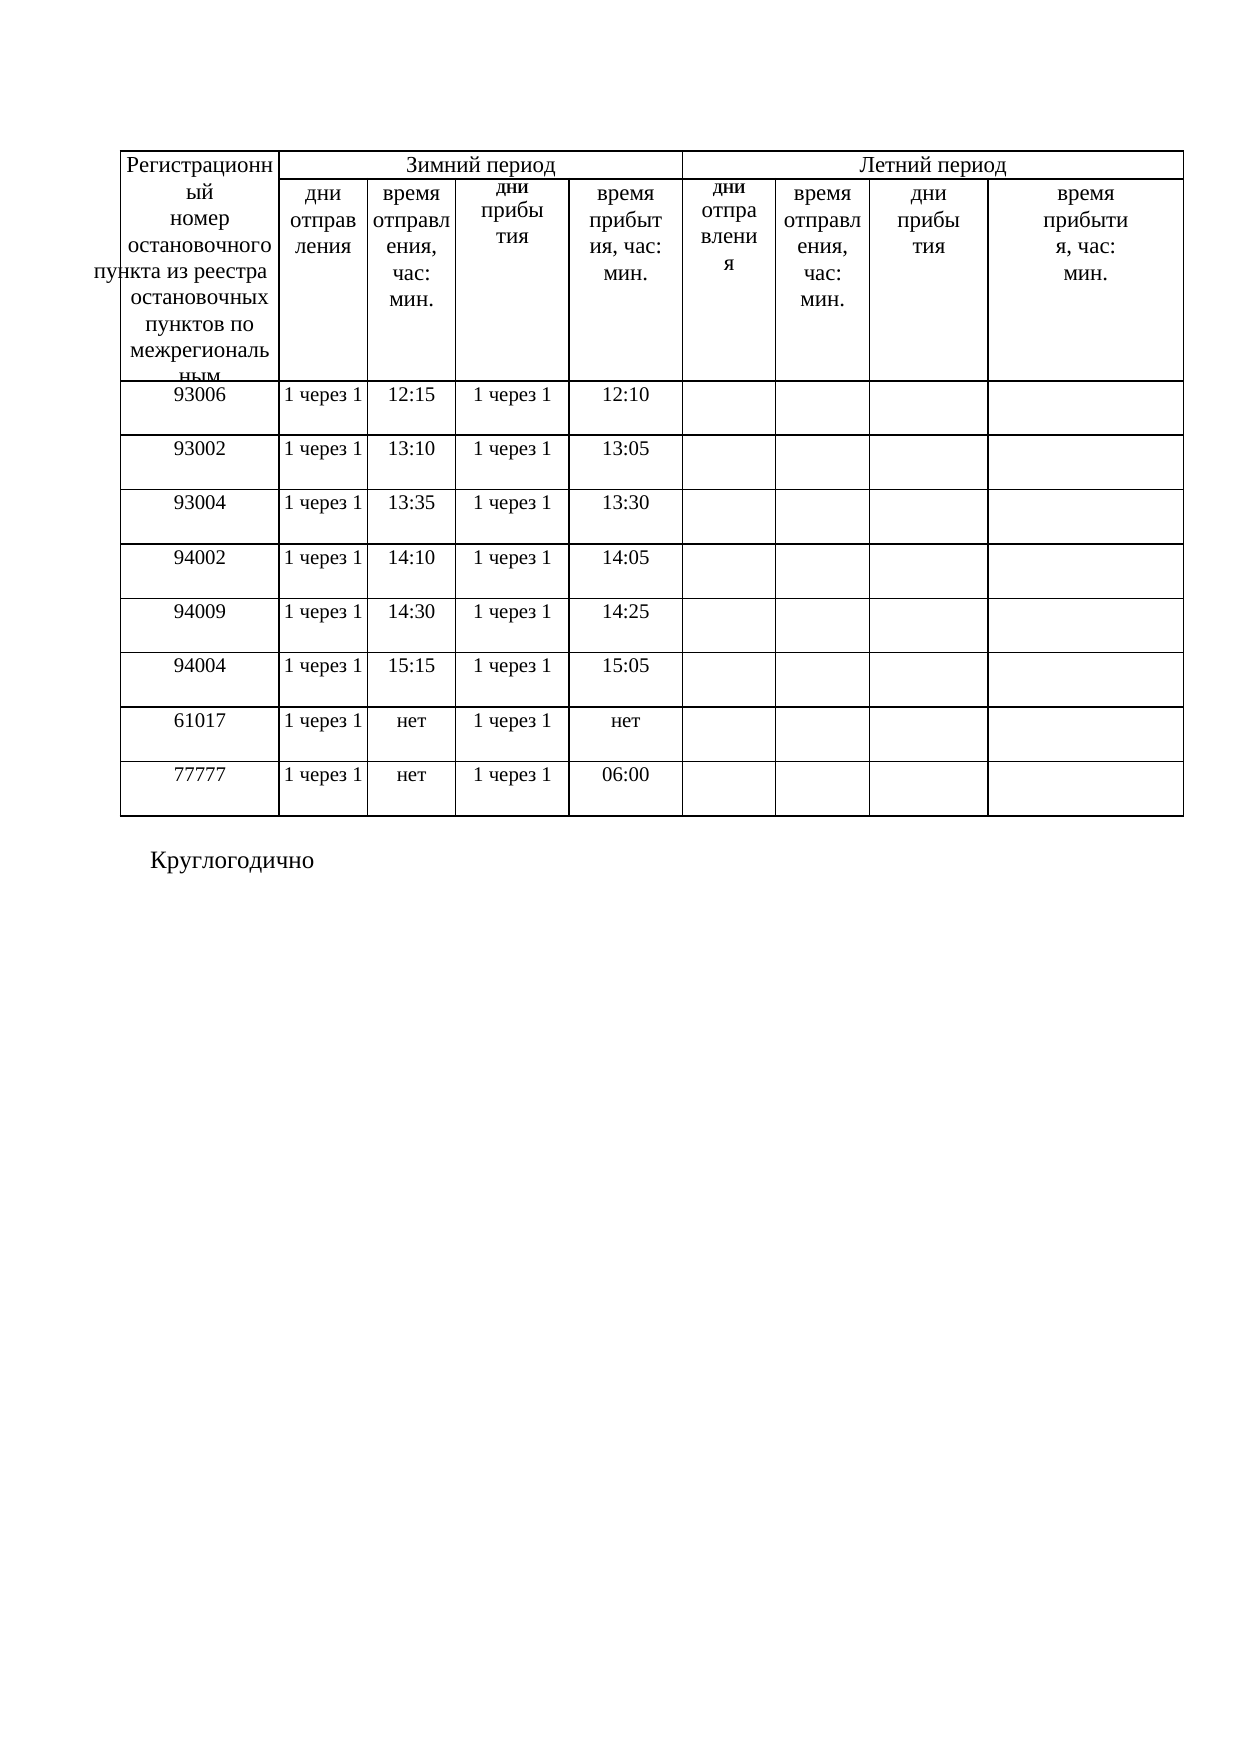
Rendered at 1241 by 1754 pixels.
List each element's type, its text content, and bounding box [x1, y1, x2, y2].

table_cell 61017 [121, 708, 278, 761]
table_cell [989, 490, 1183, 543]
table_cell дни отправ ления [280, 180, 367, 380]
table_cell 1 через 1 [456, 762, 568, 815]
table_cell 1 через 1 [456, 545, 568, 597]
table_cell 1 через 1 [456, 490, 568, 543]
table_cell [870, 599, 987, 652]
table_cell 14:05 [570, 545, 682, 597]
table_cell 14:25 [570, 599, 682, 652]
table_cell [989, 762, 1183, 815]
table_cell время отправл ения, час: мин. [368, 180, 455, 380]
table_cell нет [368, 708, 455, 761]
table_cell [683, 708, 775, 761]
table_cell 14:10 [368, 545, 455, 597]
table_cell [683, 599, 775, 652]
table_cell 93004 [121, 490, 278, 543]
table_cell 1 через 1 [280, 382, 367, 434]
table_cell нет [368, 762, 455, 815]
table_cell 15:05 [570, 653, 682, 706]
table_cell дни прибы тия [870, 180, 987, 380]
table_cell [989, 653, 1183, 706]
table_cell [683, 382, 775, 434]
table_cell [870, 762, 987, 815]
table_cell 1 через 1 [280, 653, 367, 706]
table_cell [989, 436, 1183, 489]
table_header Летний период [683, 152, 1183, 178]
text Круглогодично [150, 845, 1090, 874]
table_cell [683, 545, 775, 597]
table_cell [776, 436, 869, 489]
table_cell 93002 [121, 436, 278, 489]
table_cell [989, 599, 1183, 652]
table_cell [870, 436, 987, 489]
table_cell 1 через 1 [280, 708, 367, 761]
table_cell [870, 490, 987, 543]
table_cell 94004 [121, 653, 278, 706]
table_cell время прибыт ия, час: мин. [570, 180, 682, 380]
table_cell 1 через 1 [456, 436, 568, 489]
table_cell 1 через 1 [280, 599, 367, 652]
table_cell [776, 490, 869, 543]
table_cell 93006 [121, 382, 278, 434]
table_cell [776, 653, 869, 706]
table_cell 12:10 [570, 382, 682, 434]
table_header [121, 152, 278, 380]
table_cell 1 через 1 [456, 653, 568, 706]
table_header Зимний период [280, 152, 682, 178]
table_cell 13:05 [570, 436, 682, 489]
table_cell 06:00 [570, 762, 682, 815]
table_cell [776, 545, 869, 597]
table_cell 77777 [121, 762, 278, 815]
table_cell [870, 545, 987, 597]
table_cell 12:15 [368, 382, 455, 434]
table_cell время отправл ения, час: мин. [776, 180, 869, 380]
table_cell 1 через 1 [280, 436, 367, 489]
table_cell 1 через 1 [456, 708, 568, 761]
table_cell ДНИ прибы тия [456, 180, 568, 380]
table_cell [870, 653, 987, 706]
table_cell [870, 708, 987, 761]
table_cell [776, 762, 869, 815]
table_cell ДНИ отпра влени я [683, 180, 775, 380]
table_cell 1 через 1 [280, 490, 367, 543]
table_cell [989, 708, 1183, 761]
table_cell 14:30 [368, 599, 455, 652]
table_cell 13:30 [570, 490, 682, 543]
table_cell 94002 [121, 545, 278, 597]
table_cell 15:15 [368, 653, 455, 706]
table_cell время прибыти я, час: мин. [989, 180, 1183, 380]
table_cell [683, 762, 775, 815]
table_cell [776, 599, 869, 652]
table_cell [776, 382, 869, 434]
table_cell 94009 [121, 599, 278, 652]
table_cell 13:10 [368, 436, 455, 489]
table_cell [870, 382, 987, 434]
table_cell 1 через 1 [456, 382, 568, 434]
table_cell [683, 490, 775, 543]
table_cell [989, 545, 1183, 597]
table_cell 13:35 [368, 490, 455, 543]
table_cell [989, 382, 1183, 434]
table_cell 1 через 1 [456, 599, 568, 652]
table_cell [776, 708, 869, 761]
table_cell [683, 653, 775, 706]
table_cell 1 через 1 [280, 545, 367, 597]
table_cell 1 через 1 [280, 762, 367, 815]
table_cell нет [570, 708, 682, 761]
table_cell [683, 436, 775, 489]
